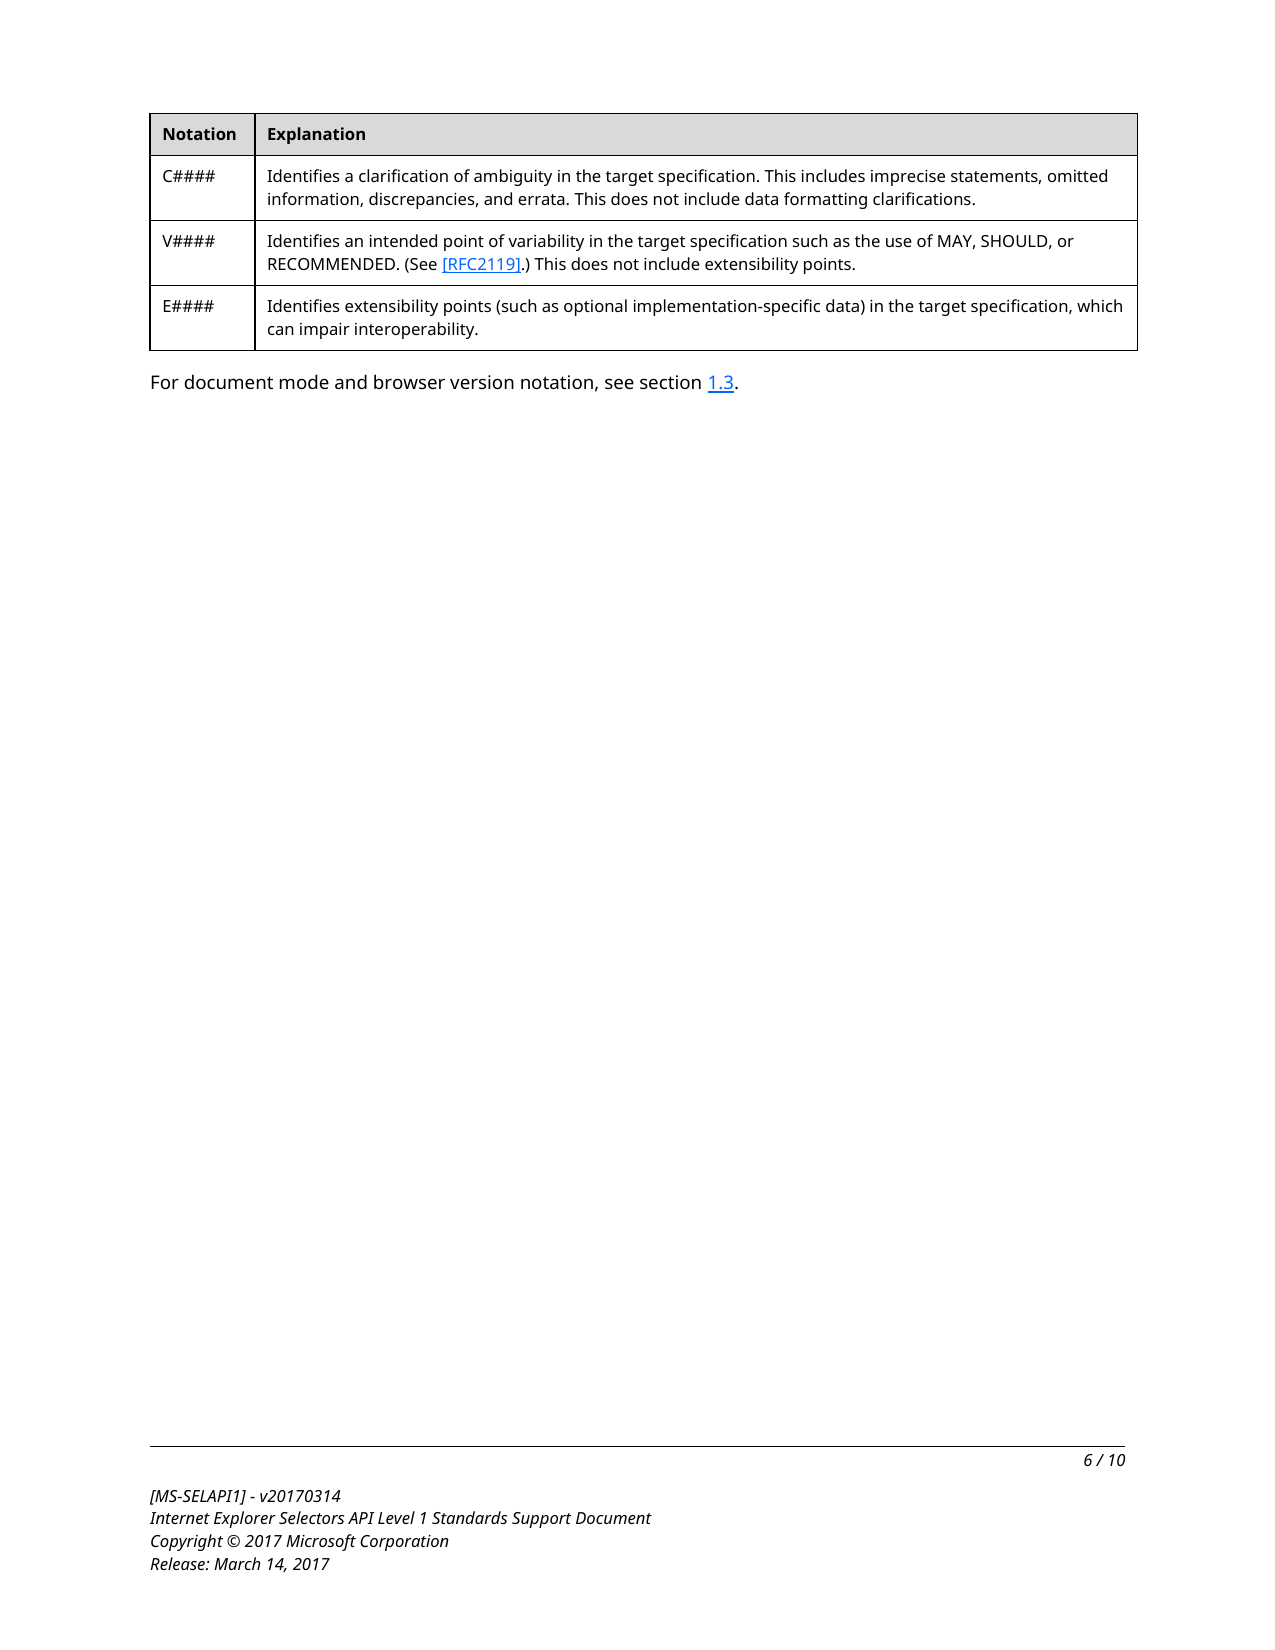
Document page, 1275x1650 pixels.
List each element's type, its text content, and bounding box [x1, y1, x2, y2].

table_cell V#### [151, 221, 254, 285]
table_cell Identifies an intended point of variability in the target specification such as the use of MAY, SHOULD, or RECOMMENDED. (See [RFC2119].) This does not include extensibility points. [256, 221, 1137, 285]
table_cell Identifies a clarification of ambiguity in the target specification. This includes imprecise statements, omitted information, discrepancies, and errata. This does not include data formatting clarifications. [256, 156, 1137, 220]
table_cell Identifies extensibility points (such as optional implementation-specific data) in the target specification, which can impair interoperability. [256, 286, 1137, 350]
table_cell E#### [151, 286, 254, 350]
table_cell C#### [151, 156, 254, 220]
table_header Notation [151, 114, 254, 155]
text For document mode and browser version notation, see section 1.3. [150, 369, 1125, 395]
table_header Explanation [256, 114, 1137, 155]
